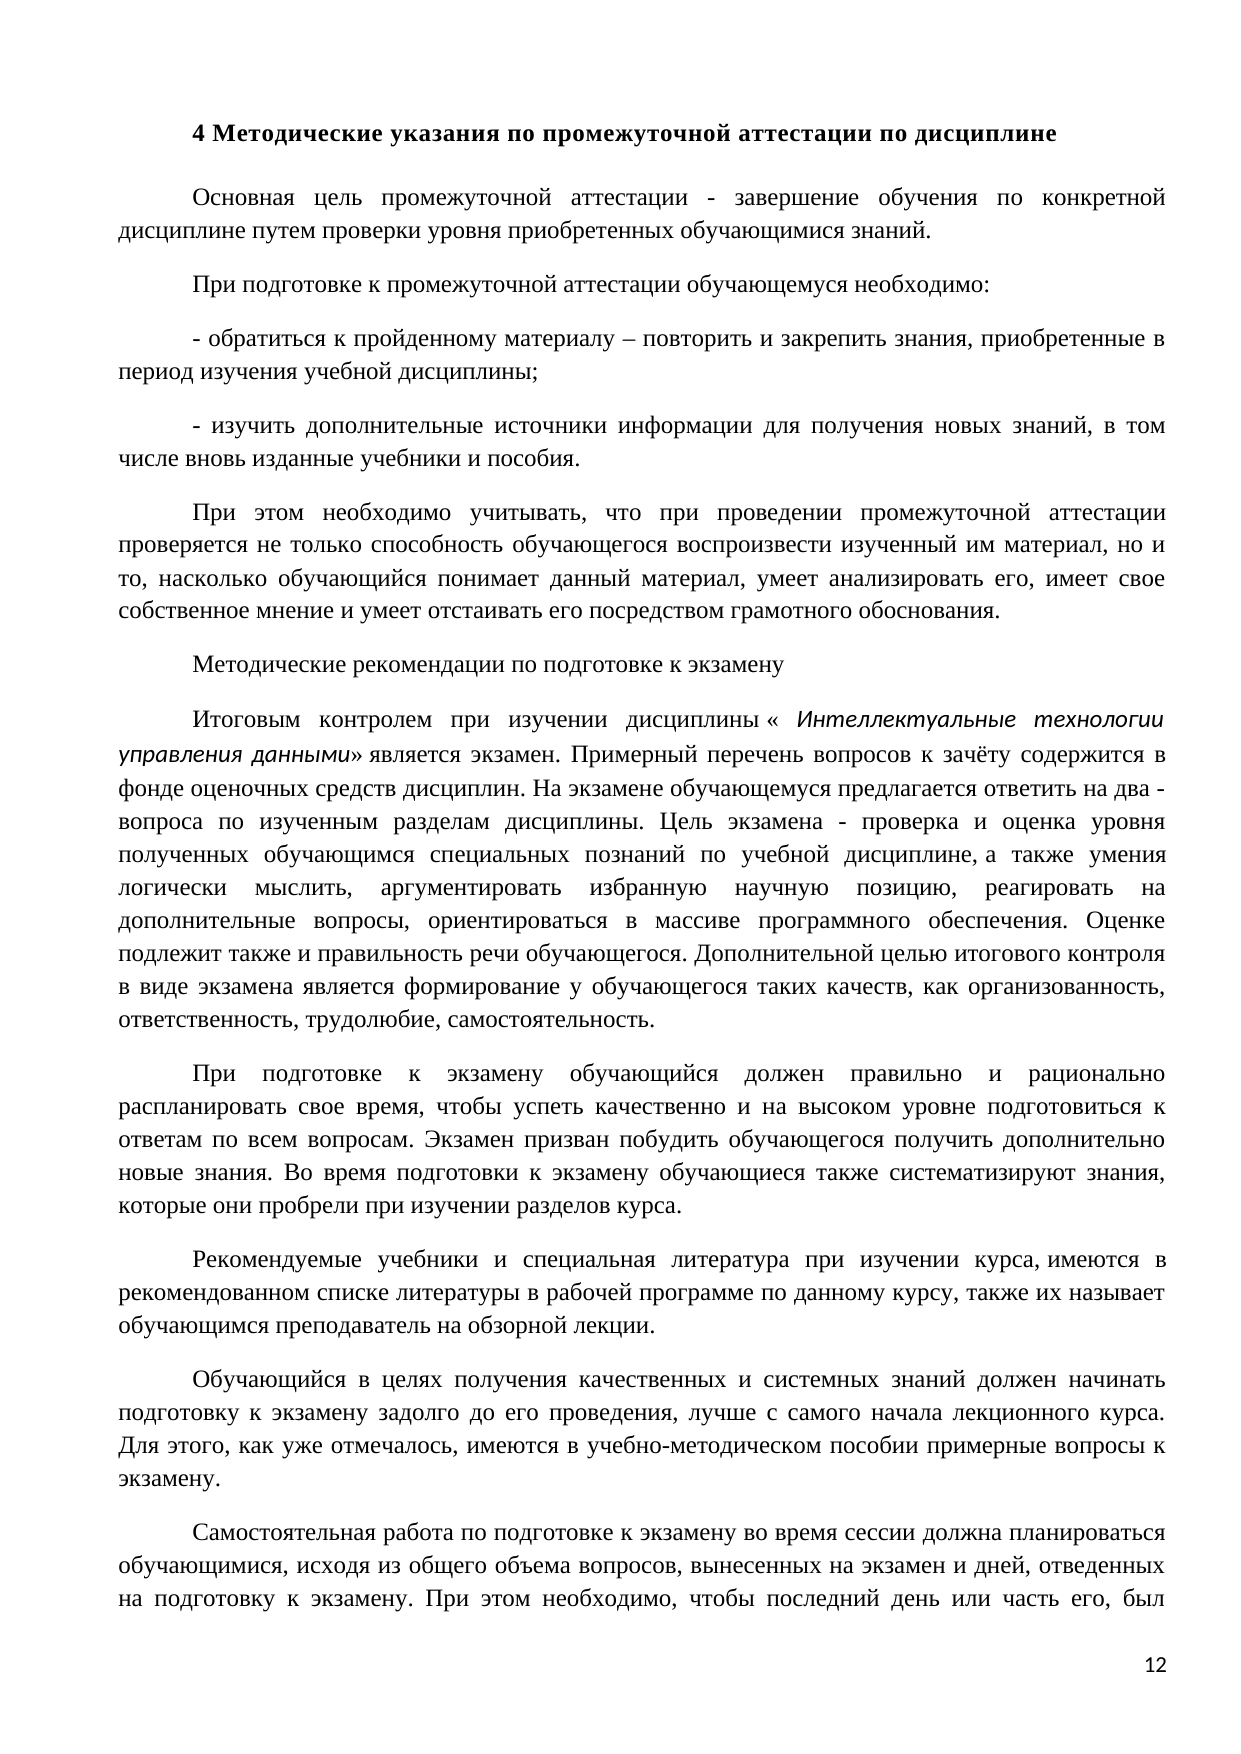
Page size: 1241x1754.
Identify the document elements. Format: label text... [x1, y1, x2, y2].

text - обратиться к пройденному материалу – повторить и закрепить знания, приобретенные в период изучения учебной дисциплины; [118, 323, 1167, 384]
text Основная цель промежуточной аттестации - завершение обучения по конкретной дисциплине путем проверки уровня приобретенных обучающимися знаний. [118, 182, 1167, 244]
text Рекомендуемые учебники и специальная литература при изучении курса, имеются в рекомендованном списке литературы в рабочей программе по данному курсу, также их называет обучающимся преподаватель на обзорной лекции. [118, 1244, 1167, 1339]
text При подготовке к промежуточной аттестации обучающемуся необходимо: [118, 269, 1167, 298]
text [118, 1517, 1167, 1612]
text 4 Методические указания по промежуточной аттестации по дисциплине [118, 118, 1163, 147]
text При этом необходимо учитывать, что при проведении промежуточной аттестации проверяется не только способность обучающегося воспроизвести изученный им материал, но и то, насколько обучающийся понимает данный материал, умеет анализировать его, имеет свое собственное мнение и умеет отстаивать его посредством грамотного обоснования. [118, 497, 1167, 624]
text Итоговым контролем при изучении дисциплины « Интеллектуальные технологии управления данными» является экзамен. Примерный перечень вопросов к зачёту содержится в фонде оценочных средств дисциплин. На экзамене обучающемуся предлагается ответить на два - вопроса по изученным разделам дисциплины. Цель экзамена - проверка и оценка уровня полученных обучающимся специальных познаний по учебной дисциплине, а также умения логически мыслить, аргументировать избранную научную позицию, реагировать на дополнительные вопросы, ориентироваться в массиве программного обеспечения. Оценке подлежит также и правильность речи обучающегося. Дополнительной целью итогового контроля в виде экзамена является формирование у обучающегося таких качеств, как организованность, ответственность, трудолюбие, самостоятельность. [118, 703, 1167, 1033]
text Обучающийся в целях получения качественных и системных знаний должен начинать подготовку к экзамену задолго до его проведения, лучше с самого начала лекционного курса. Для этого, как уже отмечалось, имеются в учебно-методическом пособии примерные вопросы к экзамену. [118, 1364, 1167, 1492]
text Методические рекомендации по подготовке к экзамену [118, 649, 1167, 678]
text При подготовке к экзамену обучающийся должен правильно и рационально распланировать свое время, чтобы успеть качественно и на высоком уровне подготовиться к ответам по всем вопросам. Экзамен призван побудить обучающегося получить дополнительно новые знания. Во время подготовки к экзамену обучающиеся также систематизируют знания, которые они пробрели при изучении разделов курса. [118, 1058, 1167, 1219]
text - изучить дополнительные источники информации для получения новых знаний, в том числе вновь изданные учебники и пособия. [118, 410, 1167, 471]
